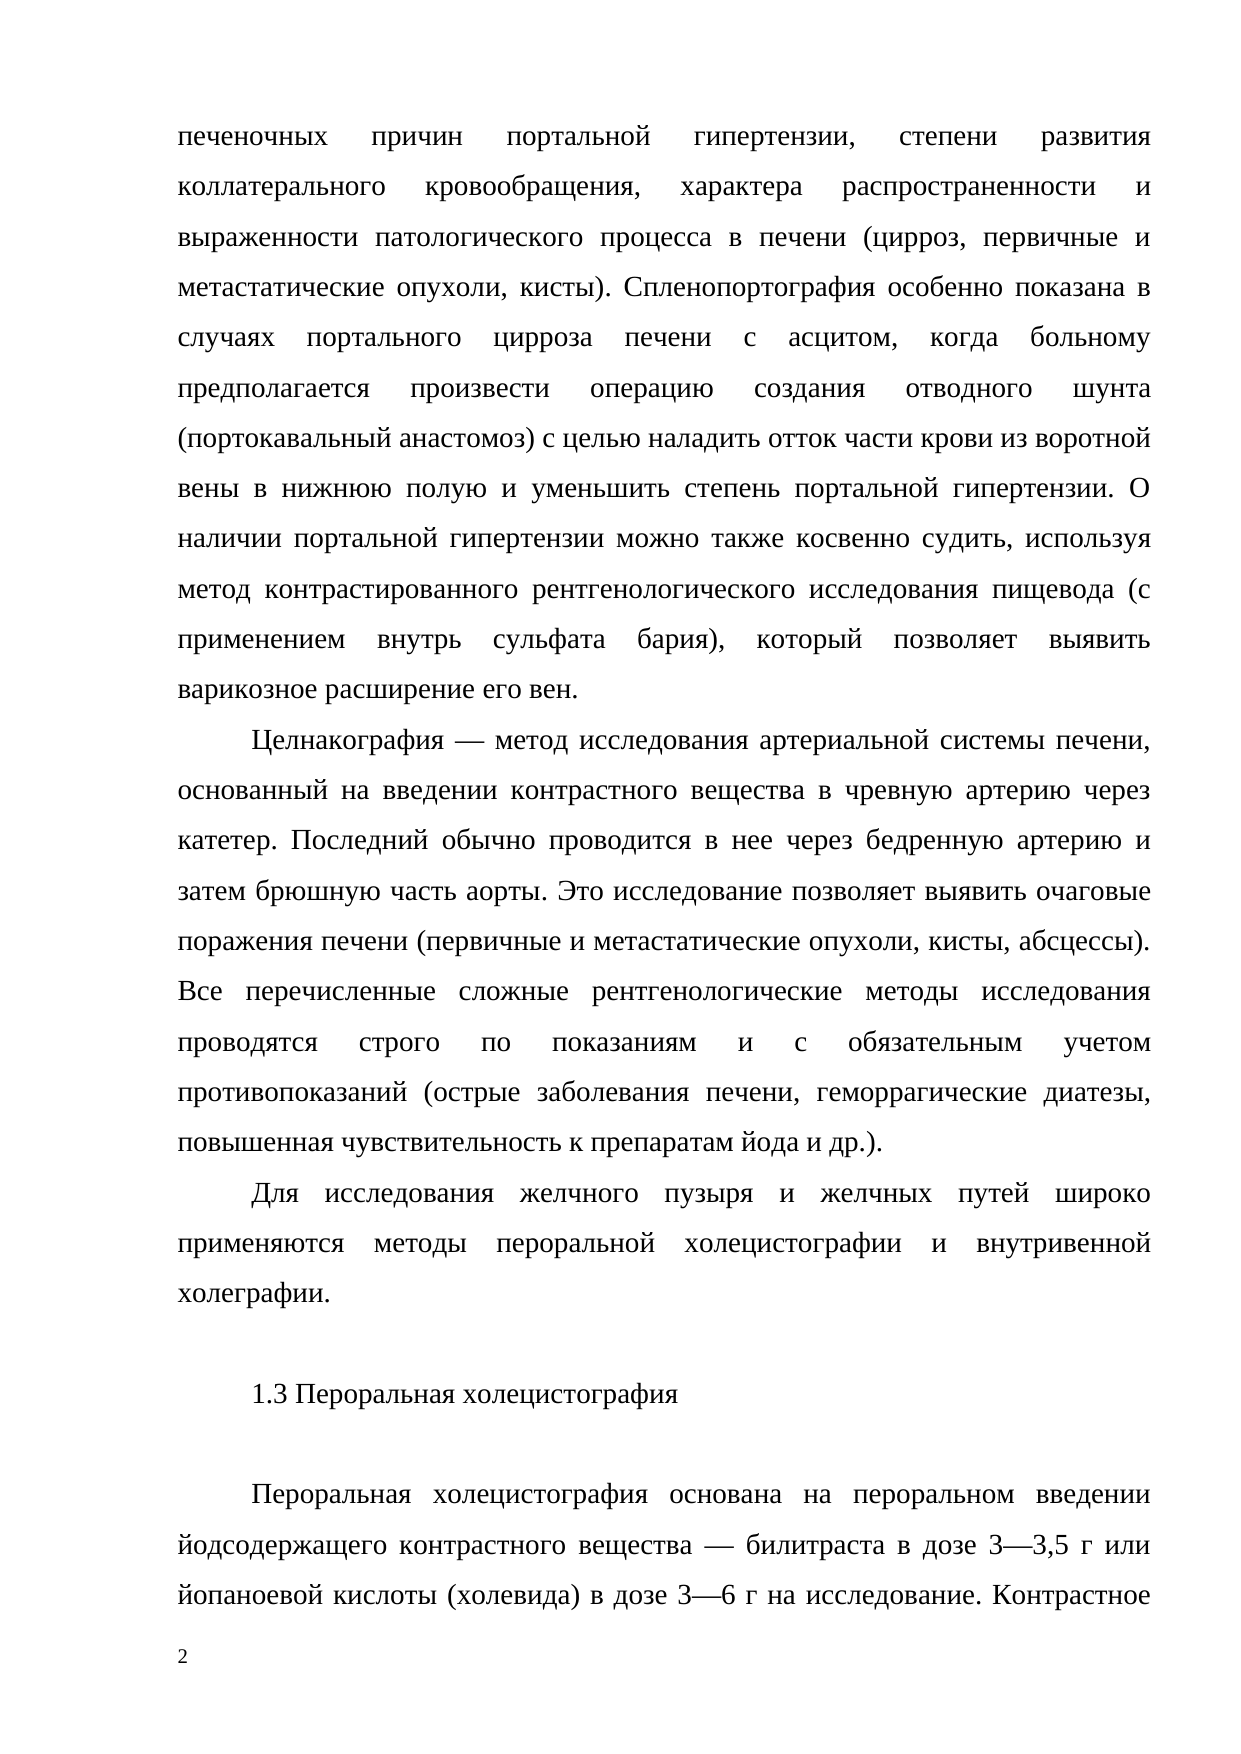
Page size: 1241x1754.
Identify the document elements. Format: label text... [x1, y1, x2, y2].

text Для исследования желчного пузыря и желчных путей широко применяются методы пероральной холецистографии и внутривенной холеграфии. [177, 1175, 1152, 1309]
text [177, 118, 1152, 705]
text Целнакография — метод исследования артериальной системы печени, основанный на введении контрастного вещества в чревную артерию через катетер. Последний обычно проводится в нее через бедренную артерию и затем брюшную часть аорты. Это исследование позволяет выявить очаговые поражения печени (первичные и метастатические опухоли, кисты, абсцессы). Все перечисленные сложные рентгенологические методы исследования проводятся строго по показаниям и с обязательным учетом противопоказаний (острые заболевания печени, геморрагические диатезы, повышенная чувствительность к препаратам йода и др.). [177, 722, 1152, 1158]
text 1.3 Пероральная холецистография [177, 1376, 1152, 1409]
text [177, 1477, 1152, 1611]
